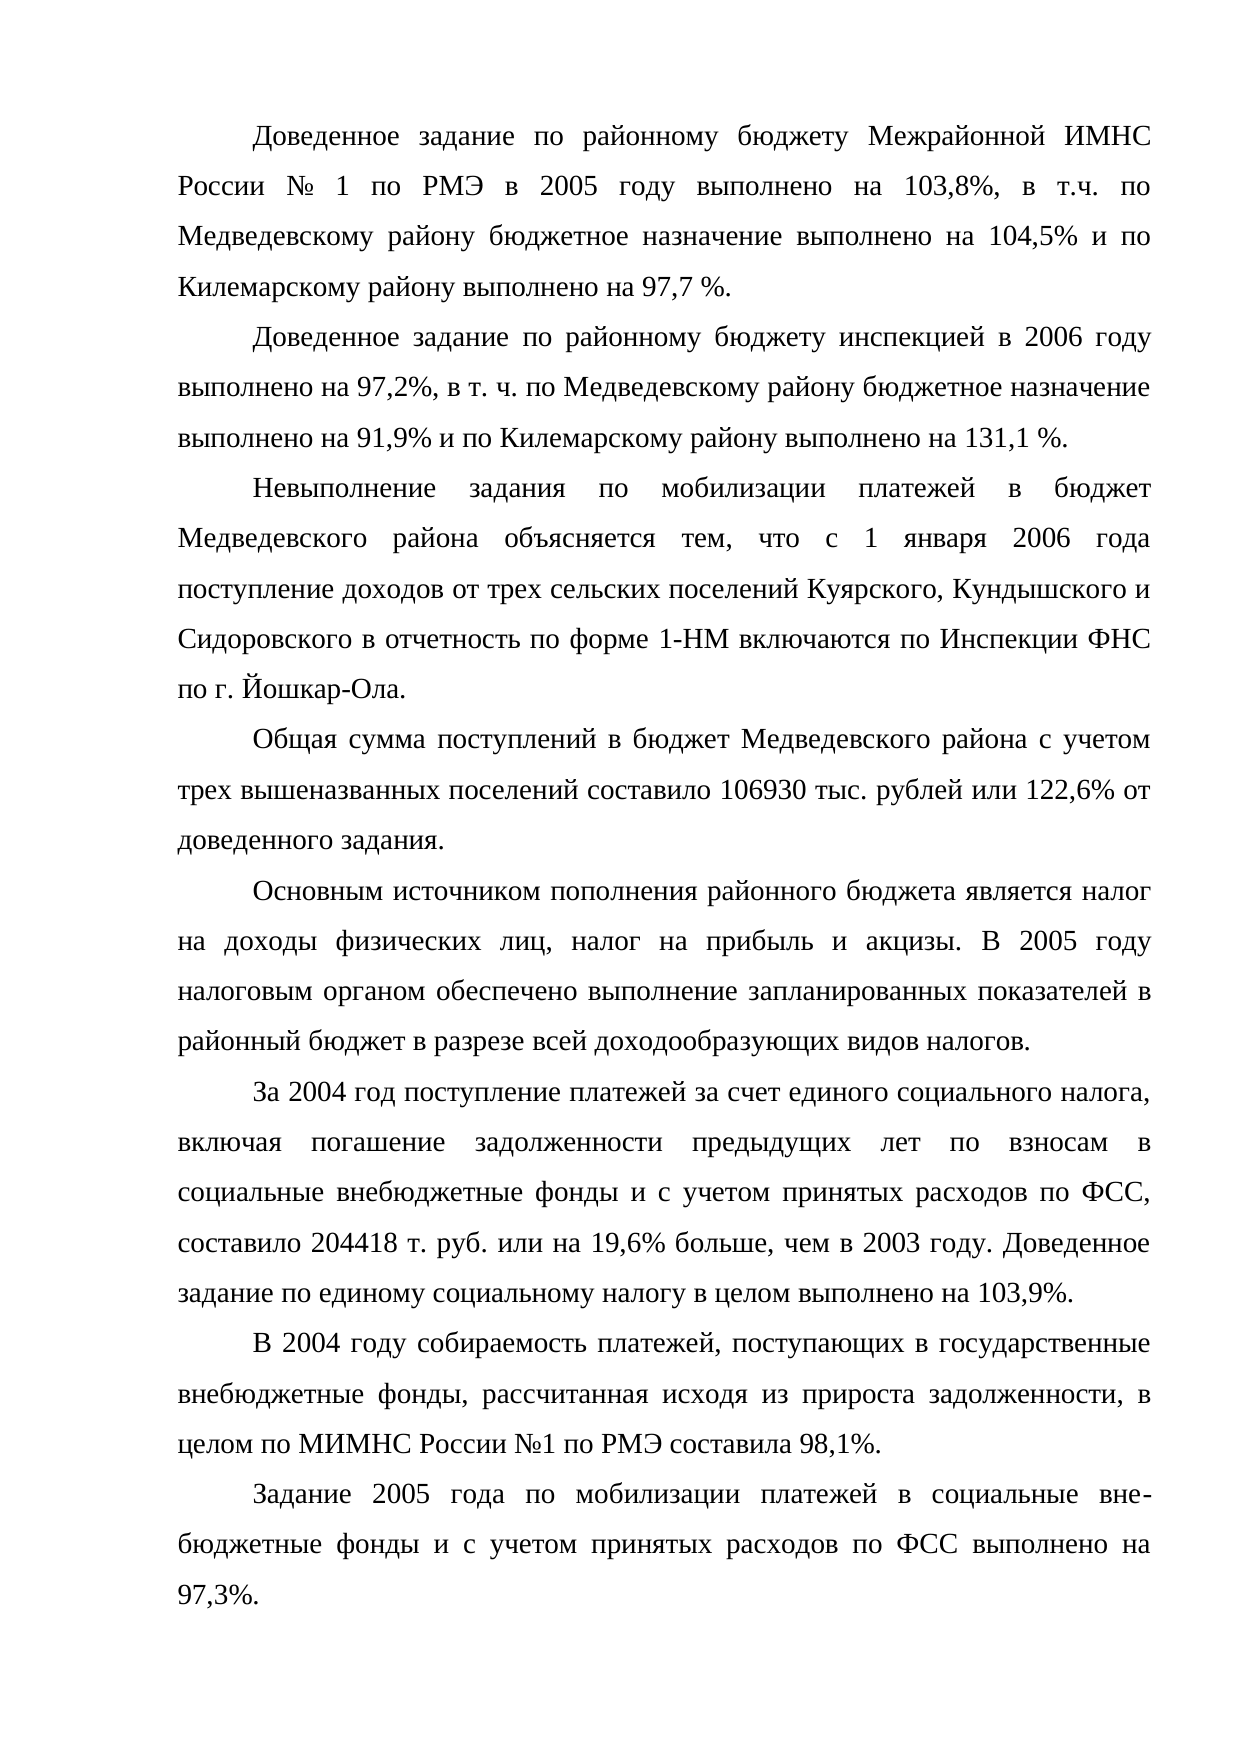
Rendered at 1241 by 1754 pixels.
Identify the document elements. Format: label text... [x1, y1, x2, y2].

text Основным источником пополнения районного бюджета является налог на доходы физических лиц, налог на прибыль и акцизы. В 2005 году налоговым органом обеспечено выполнение запланированных показателей в районный бюджет в разрезе всей доходообразующих видов налогов. [177, 873, 1152, 1057]
text Общая сумма поступлений в бюджет Медведевского района с учетом трех вышеназванных поселений составило 106930 тыс. рублей или 122,6% от доведенного задания. [177, 722, 1152, 856]
text В 2004 году собираемость платежей, поступающих в государственные внебюджетные фонды, рассчитанная исходя из прироста задолженности, в целом по МИМНС России №1 по РМЭ составила 98,1%. [177, 1326, 1152, 1460]
text Доведенное задание по районному бюджету Межрайонной ИМНС России № 1 по РМЭ в 2005 году выполнено на 103,8%, в т.ч. по Медведевскому району бюджетное назначение выполнено на 104,5% и по Килемарскому району выполнено на 97,7 %. [177, 118, 1152, 303]
text Задание 2005 года по мобилизации платежей в социальные внебюджетные фонды и с учетом принятых расходов по ФСС выполнено на 97,3%. [177, 1477, 1152, 1611]
text За 2004 год поступление платежей за счет единого социального налога, включая погашение задолженности предыдущих лет по взносам в социальные внебюджетные фонды и с учетом принятых расходов по ФСС, составило 204418 т. руб. или на 19,6% больше, чем в 2003 году. Доведенное задание по единому социальному налогу в целом выполнено на 103,9%. [177, 1074, 1152, 1309]
text Невыполнение задания по мобилизации платежей в бюджет Медведевского района объясняется тем, что с 1 января 2006 года поступление доходов от трех сельских поселений Куярского, Кундышского и Сидоровского в отчетность по форме 1-НМ включаются по Инспекции ФНС по г. Йошкар-Ола. [177, 470, 1152, 705]
text Доведенное задание по районному бюджету инспекцией в 2006 году выполнено на 97,2%, в т. ч. по Медведевскому району бюджетное назначение выполнено на 91,9% и по Килемарскому району выполнено на 131,1 %. [177, 319, 1152, 453]
